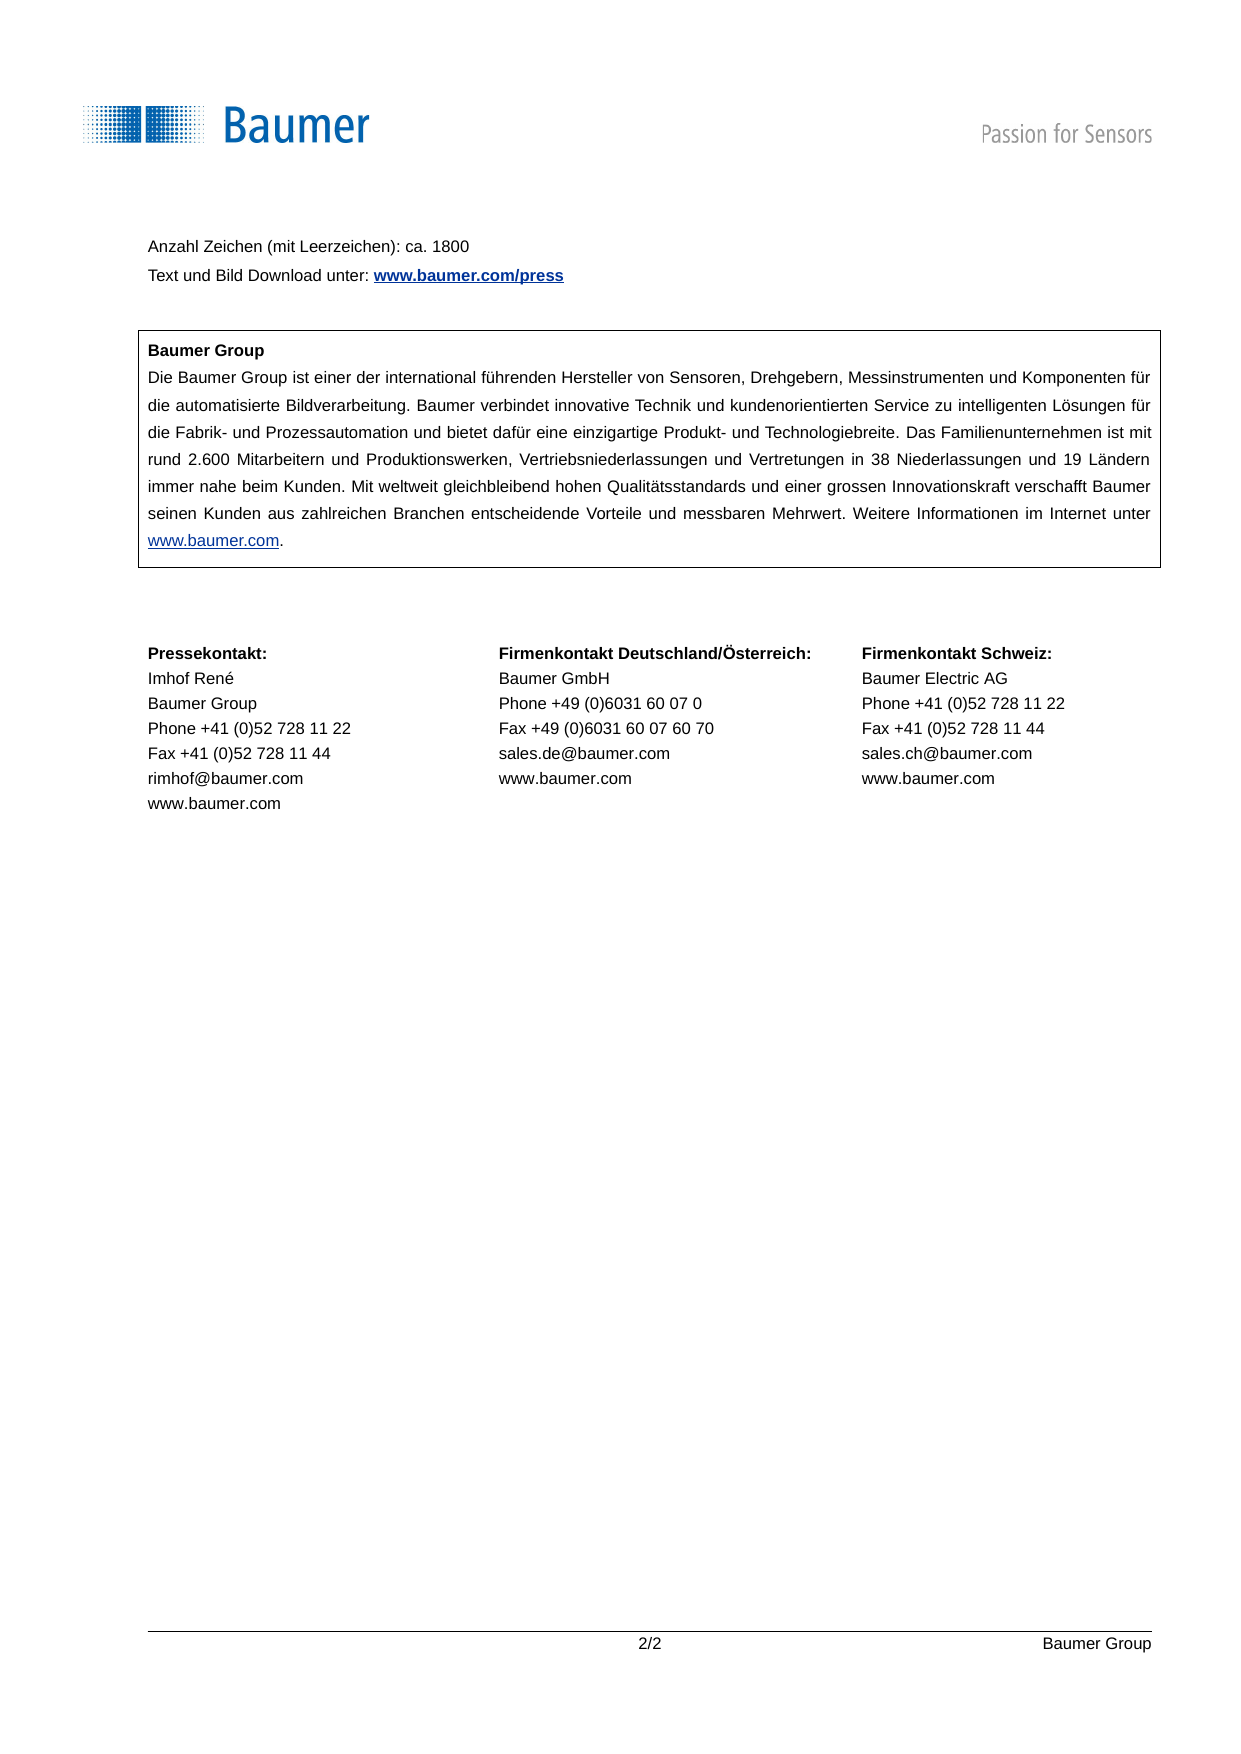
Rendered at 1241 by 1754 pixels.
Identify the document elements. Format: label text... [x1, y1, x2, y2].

picture [982, 123, 1152, 143]
table_header Pressekontakt: Imhof René Baumer Group Phone +41 (0)52 728 11 22 Fax +41 (0)52 728 11 44 rimhof@baumer.com www.baumer.com [136, 640, 487, 814]
picture [83, 106, 370, 143]
table_header Firmenkontakt Deutschland/Österreich: Baumer GmbH Phone +49 (0)6031 60 07 0 Fax +49 (0)6031 60 07 60 70 sales.de@baumer.com www.baumer.com [487, 640, 850, 814]
text Baumer Group [139, 331, 1160, 357]
text Anzahl Zeichen (mit Leerzeichen): ca. 1800 [148, 237, 1152, 256]
table_header Firmenkontakt Schweiz: Baumer Electric AG Phone +41 (0)52 728 11 22 Fax +41 (0)52 728 11 44 sales.ch@baumer.com www.baumer.com [850, 640, 1163, 814]
text Text und Bild Download unter: www.baumer.com/press [148, 266, 1152, 285]
text Die Baumer Group ist einer der international führenden Hersteller von Sensoren, Drehgebern, Messinstrumenten und Komponenten für die automatisierte Bildverarbeitung. Baumer verbindet innovative Technik und kundenorientierten Service zu intelligenten Lösungen für die Fabrik- und Prozessautomation und bietet dafür eine einzigartige Produkt- und Technologiebreite. Das Familienunternehmen ist mit rund 2.600 Mitarbeitern und Produktionswerken, Vertriebsniederlassungen und Vertretungen in 38 Niederlassungen und 19 Ländern immer nahe beim Kunden. Mit weltweit gleichbleibend hohen Qualitätsstandards und einer grossen Innovationskraft verschafft Baumer seinen Kunden aus zahlreichen Branchen entscheidende Vorteile und messbaren Mehrwert. Weitere Informationen im Internet unter www.baumer.com. [139, 357, 1160, 567]
